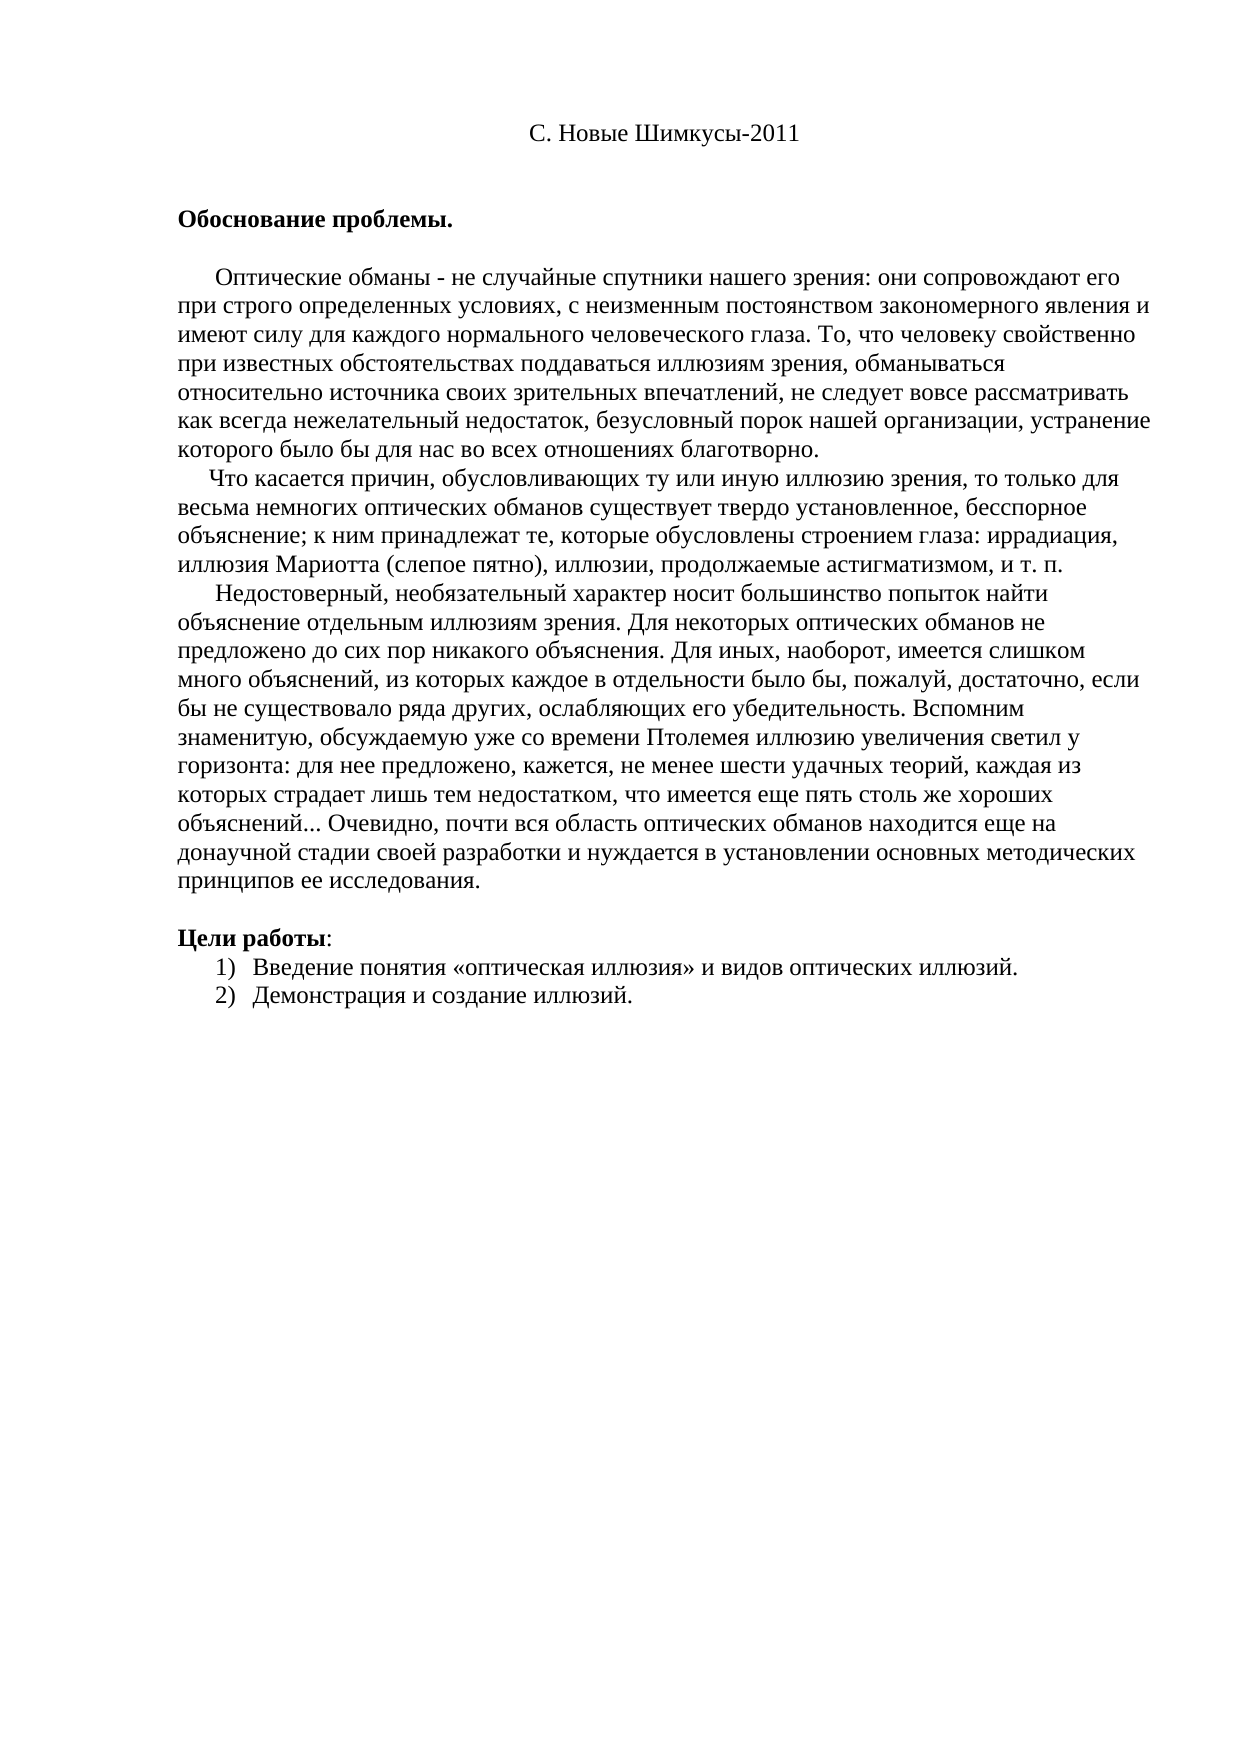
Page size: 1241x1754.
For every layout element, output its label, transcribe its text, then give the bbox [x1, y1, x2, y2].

text Недостоверный, необязательный характер носит большинство попыток найти объяснение отдельным иллюзиям зрения. Для некоторых оптических обманов не предложено до сих пор никакого объяснения. Для иных, наоборот, имеется слишком много объяснений, из которых каждое в отдельности было бы, пожалуй, достаточно, если бы не существовало ряда других, ослабляющих его убедительность. Вспомним знаменитую, обсуждаемую уже со времени Птолемея иллюзию увеличения светил у горизонта: для нее предложено, кажется, не менее шести удачных теорий, каждая из которых страдает лишь тем недостатком, что имеется еще пять столь же хороших объяснений... Очевидно, почти вся область оптических обманов находится еще на донаучной стадии своей разработки и нуждается в установлении основных методических принципов ее исследования. [177, 578, 1152, 894]
text Оптические обманы - не случайные спутники нашего зрения: они сопровождают его при строго определенных условиях, с неизменным постоянством закономерного явления и имеют силу для каждого нормального человеческого глаза. То, что человеку свойственно при известных обстоятельствах поддаваться иллюзиям зрения, обманываться относительно источника своих зрительных впечатлений, не следует вовсе рассматривать как всегда нежелательный недостаток, безусловный порок нашей организации, устранение которого было бы для нас во всех отношениях благотворно. [177, 262, 1152, 463]
list Демонстрация и создание иллюзий. [215, 981, 1152, 1009]
text Что касается причин, обусловливающих ту или иную иллюзию зрения, то только для весьма немногих оптических обманов существует твердо установленное, бесспорное объяснение; к ним принадлежат те, которые обусловлены строением глаза: иррадиация, иллюзия Мариотта (слепое пятно), иллюзии, продолжаемые астигматизмом, и т. п. [177, 463, 1152, 578]
text С. Новые Шимкусы-2011 [177, 118, 1152, 147]
list Введение понятия «оптическая иллюзия» и видов оптических иллюзий. [215, 952, 1152, 981]
text Цели работы: [177, 923, 1152, 952]
text Обоснование проблемы. [177, 204, 1152, 233]
